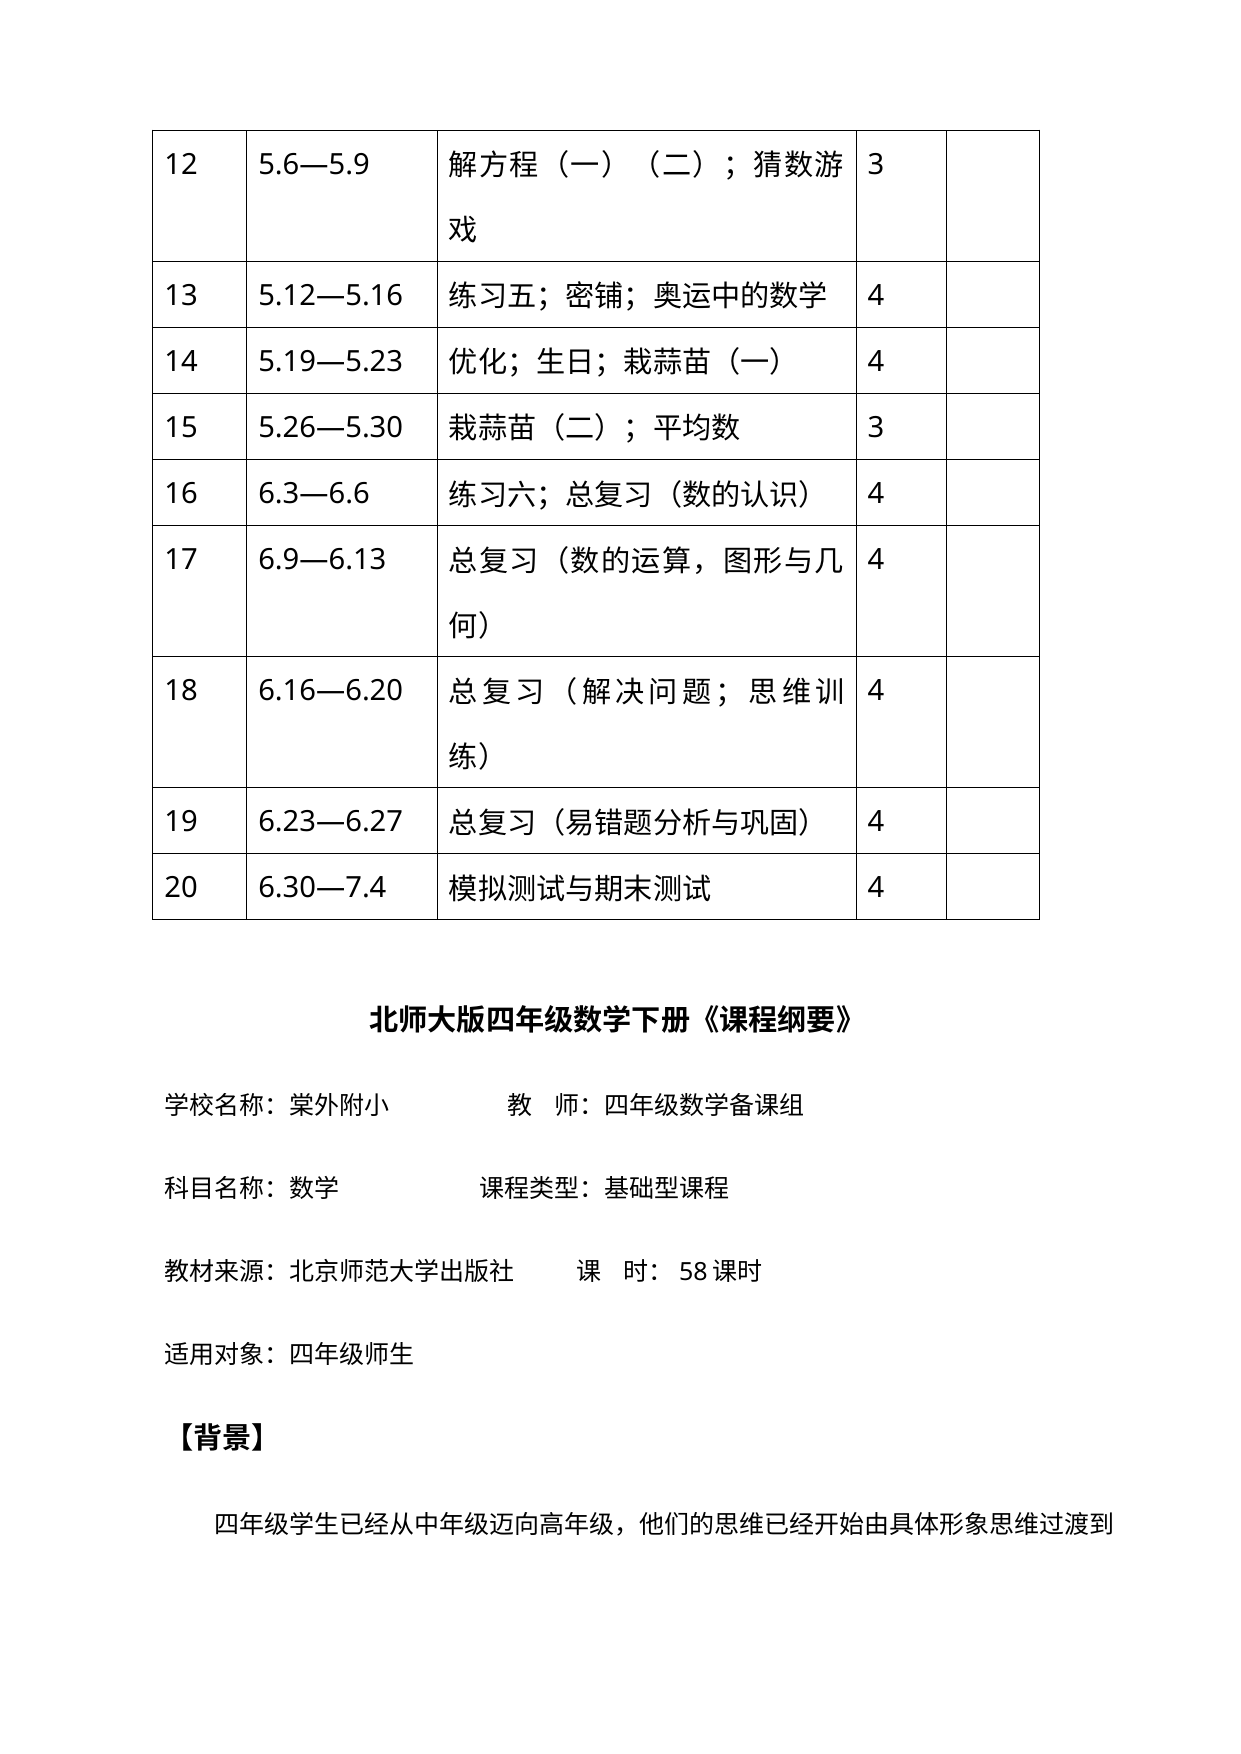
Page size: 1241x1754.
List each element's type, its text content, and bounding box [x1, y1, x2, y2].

table_cell 总复习（解决问题；思维训练） [438, 657, 856, 787]
text 【背景】 [164, 1403, 1117, 1468]
table_cell 解方程（一）（二）；猜数游戏 [438, 131, 856, 261]
table_cell 17 [153, 526, 246, 656]
table_cell 16 [153, 460, 246, 525]
text 适用对象：四年级师生 [164, 1320, 1117, 1385]
table_cell 5.6—5.9 [247, 131, 437, 261]
table_cell [947, 854, 1039, 919]
table_cell 19 [153, 788, 246, 853]
text 北师大版四年级数学下册《课程纲要》 [164, 985, 1117, 1050]
table_cell 6.9—6.13 [247, 526, 437, 656]
table_cell [947, 460, 1039, 525]
table_cell 栽蒜苗（二）；平均数 [438, 394, 856, 459]
table_cell 18 [153, 657, 246, 787]
table_cell 3 [857, 131, 946, 261]
table_cell [947, 657, 1039, 787]
table_cell [947, 394, 1039, 459]
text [164, 1490, 1117, 1555]
table_cell 4 [857, 460, 946, 525]
table_cell 模拟测试与期末测试 [438, 854, 856, 919]
table_cell 6.3—6.6 [247, 460, 437, 525]
table_cell 总复习（易错题分析与巩固） [438, 788, 856, 853]
table_cell 12 [153, 131, 246, 261]
table_cell 20 [153, 854, 246, 919]
table_cell 4 [857, 854, 946, 919]
table_cell 4 [857, 262, 946, 327]
table_cell 6.23—6.27 [247, 788, 437, 853]
table_cell 优化；生日；栽蒜苗（一） [438, 328, 856, 393]
table_cell 4 [857, 328, 946, 393]
table_cell [947, 262, 1039, 327]
text 教材来源：北京师范大学出版社 课 时： 58课时 [164, 1237, 1117, 1302]
table_cell [947, 131, 1039, 261]
text 科目名称：数学 课程类型：基础型课程 [164, 1154, 1117, 1219]
table_cell 14 [153, 328, 246, 393]
table_cell 3 [857, 394, 946, 459]
table_cell 练习五；密铺；奥运中的数学 [438, 262, 856, 327]
table_cell 总复习（数的运算，图形与几何） [438, 526, 856, 656]
table_cell 5.26—5.30 [247, 394, 437, 459]
text 学校名称：棠外附小 教 师：四年级数学备课组 [164, 1071, 1117, 1136]
table_cell 4 [857, 788, 946, 853]
table_cell 15 [153, 394, 246, 459]
table_cell 5.19—5.23 [247, 328, 437, 393]
table_cell 5.12—5.16 [247, 262, 437, 327]
table_cell [947, 328, 1039, 393]
table_cell [947, 526, 1039, 656]
table_cell 4 [857, 657, 946, 787]
table_cell 6.30—7.4 [247, 854, 437, 919]
table_cell [947, 788, 1039, 853]
table_cell 练习六；总复习（数的认识） [438, 460, 856, 525]
table_cell 13 [153, 262, 246, 327]
table_cell 6.16—6.20 [247, 657, 437, 787]
table_cell 4 [857, 526, 946, 656]
